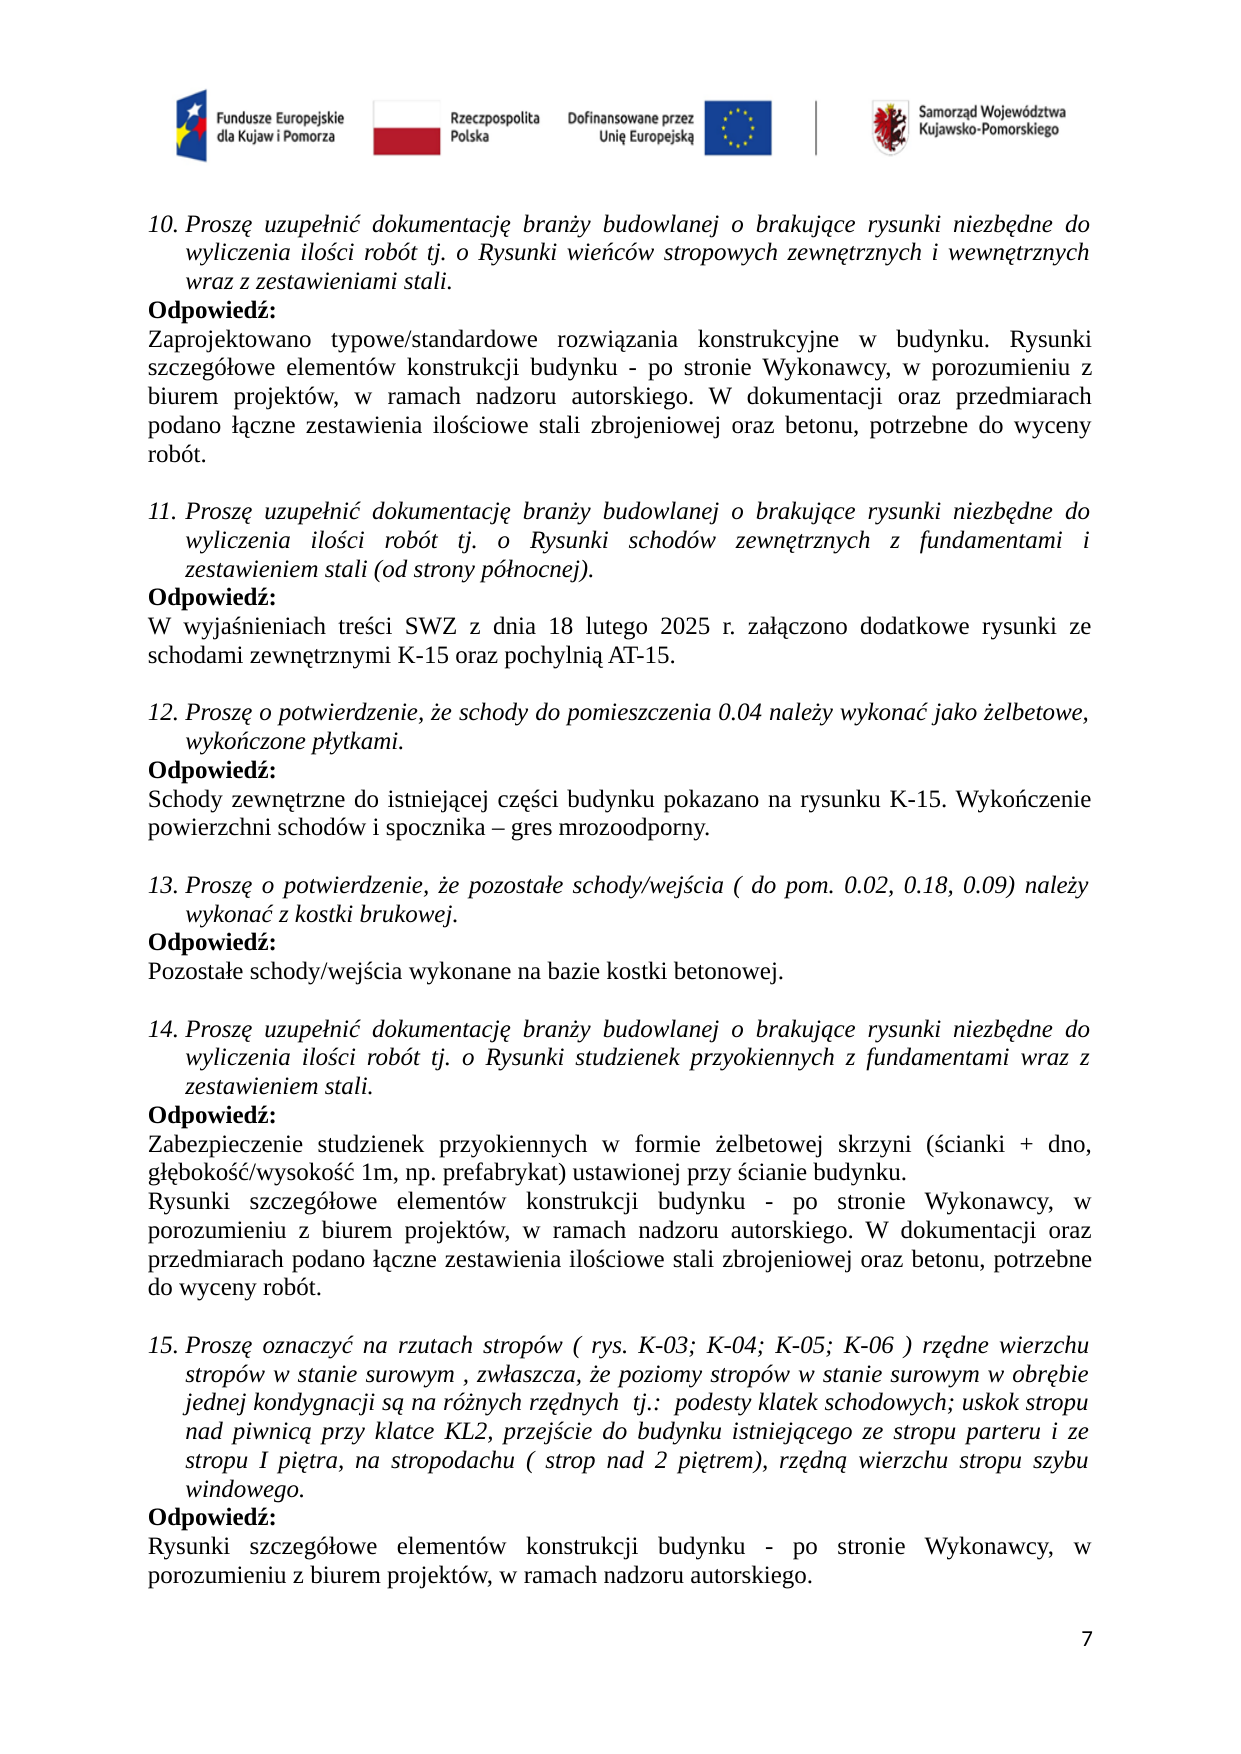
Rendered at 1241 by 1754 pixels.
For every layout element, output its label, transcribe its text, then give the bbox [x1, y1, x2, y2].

list Proszę o potwierdzenie, że schody do pomieszczenia 0.04 należy wykonać jako żelbetowe, wykończone płytkami. [148, 697, 1093, 755]
text Odpowiedź: [148, 295, 1093, 324]
list Proszę uzupełnić dokumentację branży budowlanej o brakujące rysunki niezbędne do wyliczenia ilości robót tj. o Rysunki wieńców stropowych zewnętrznych i wewnętrznych wraz z zestawieniami stali. [148, 209, 1093, 295]
text Odpowiedź: [148, 755, 1093, 784]
text Odpowiedź: [148, 582, 1093, 611]
text Pozostałe schody/wejścia wykonane na bazie kostki betonowej. [148, 956, 1093, 985]
text W wyjaśnieniach treści SWZ z dnia 18 lutego 2025 r. załączono dodatkowe rysunki ze schodami zewnętrznymi K-15 oraz pochylnią AT-15. [148, 611, 1093, 669]
list Proszę uzupełnić dokumentację branży budowlanej o brakujące rysunki niezbędne do wyliczenia ilości robót tj. o Rysunki schodów zewnętrznych z fundamentami i zestawieniem stali (od strony północnej). [148, 496, 1093, 582]
text Rysunki szczegółowe elementów konstrukcji budynku - po stronie Wykonawcy, w porozumieniu z biurem projektów, w ramach nadzoru autorskiego. [148, 1531, 1093, 1589]
list Proszę o potwierdzenie, że pozostałe schody/wejścia ( do pom. 0.02, 0.18, 0.09) należy wykonać z kostki brukowej. [148, 870, 1093, 927]
list Proszę oznaczyć na rzutach stropów ( rys. K-03; K-04; K-05; K-06 ) rzędne wierzchu stropów w stanie surowym , zwłaszcza, że poziomy stropów w stanie surowym w obrębie jednej kondygnacji są na różnych rzędnych tj.: podesty klatek schodowych; uskok stropu nad piwnicą przy klatce KL2, przejście do budynku istniejącego ze stropu parteru i ze stropu I piętra, na stropodachu ( strop nad 2 piętrem), rzędną wierzchu stropu szybu windowego. [148, 1330, 1093, 1502]
text Odpowiedź: [148, 1100, 1093, 1129]
text Rysunki szczegółowe elementów konstrukcji budynku - po stronie Wykonawcy, w porozumieniu z biurem projektów, w ramach nadzoru autorskiego. W dokumentacji oraz przedmiarach podano łączne zestawienia ilościowe stali zbrojeniowej oraz betonu, potrzebne do wyceny robót. [148, 1186, 1093, 1301]
picture [147, 73, 1093, 180]
text Odpowiedź: [148, 1502, 1093, 1531]
text Odpowiedź: [148, 927, 1093, 956]
list Proszę uzupełnić dokumentację branży budowlanej o brakujące rysunki niezbędne do wyliczenia ilości robót tj. o Rysunki studzienek przyokiennych z fundamentami wraz z zestawieniem stali. [148, 1014, 1093, 1100]
text Schody zewnętrzne do istniejącej części budynku pokazano na rysunku K-15. Wykończenie powierzchni schodów i spocznika – gres mrozoodporny. [148, 784, 1093, 841]
text Zabezpieczenie studzienek przyokiennych w formie żelbetowej skrzyni (ścianki + dno, głębokość/wysokość 1m, np. prefabrykat) ustawionej przy ścianie budynku. [148, 1129, 1093, 1186]
